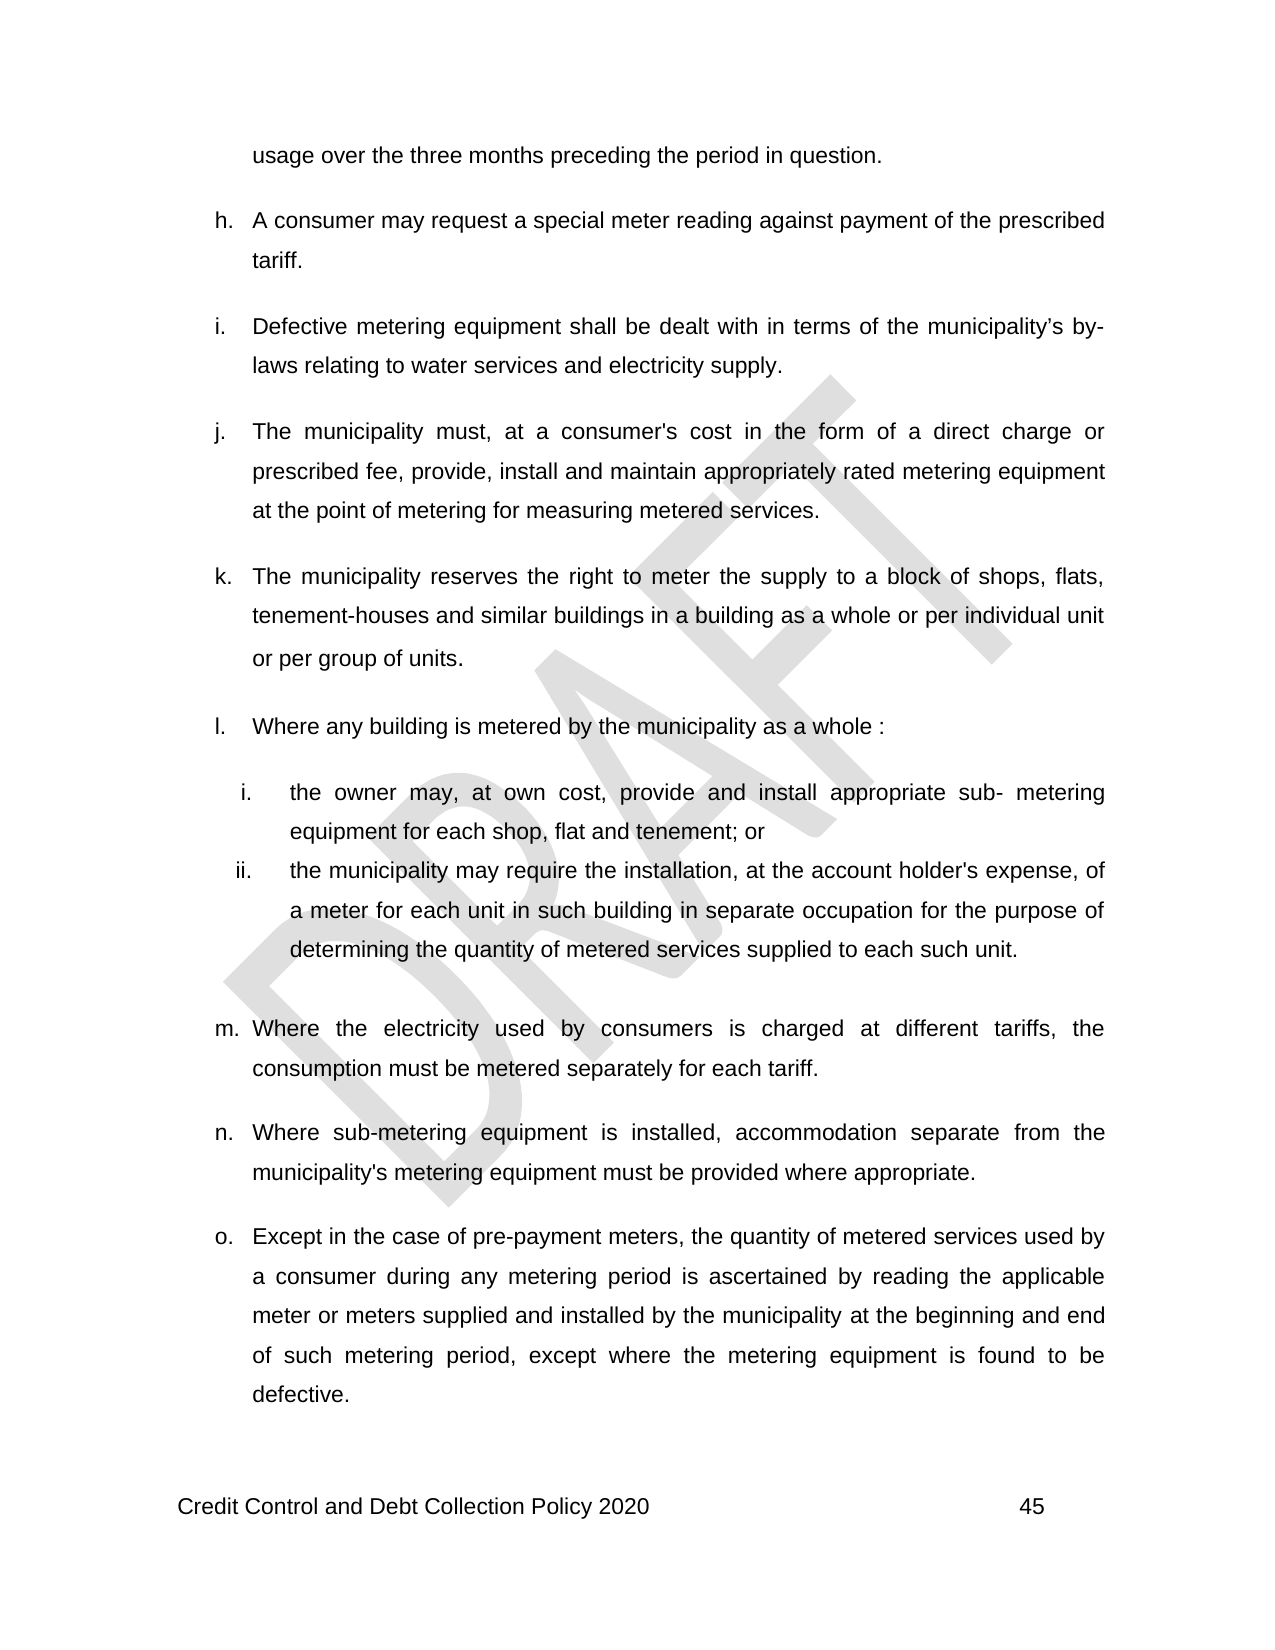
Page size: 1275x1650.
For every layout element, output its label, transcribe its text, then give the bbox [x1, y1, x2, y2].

list the owner may, at own cost, provide and install appropriate sub- metering equipment for each shop, flat and tenement; or [252, 778, 1106, 844]
list A consumer may request a special meter reading against payment of the prescribed tariff. [214, 207, 1106, 273]
list Except in the case of pre-payment meters, the quantity of metered services used by a consumer during any metering period is ascertained by reading the applicable meter or meters supplied and installed by the municipality at the beginning and end of such metering period, except where the metering equipment is found to be defective. [214, 1223, 1106, 1407]
list the municipality may require the installation, at the account holder's expense, of a meter for each unit in such building in separate occupation for the purpose of determining the quantity of metered services supplied to each such unit. [252, 857, 1106, 963]
list The municipality must, at a consumer's cost in the form of a direct charge or prescribed fee, provide, install and maintain appropriately rated metering equipment at the point of metering for measuring metered services. [214, 418, 1106, 523]
list Where any building is metered by the municipality as a whole : [214, 713, 1106, 739]
list Where the electricity used by consumers is charged at different tariffs, the consumption must be metered separately for each tariff. [214, 1015, 1106, 1081]
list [214, 142, 1106, 168]
list Defective metering equipment shall be dealt with in terms of the municipality’s by-laws relating to water services and electricity supply. [214, 313, 1106, 379]
list Where sub-metering equipment is installed, accommodation separate from the municipality's metering equipment must be provided where appropriate. [214, 1119, 1106, 1185]
list The municipality reserves the right to meter the supply to a block of shops, flats, tenement-houses and similar buildings in a building as a whole or per individual unit or per group of units. [214, 563, 1106, 672]
